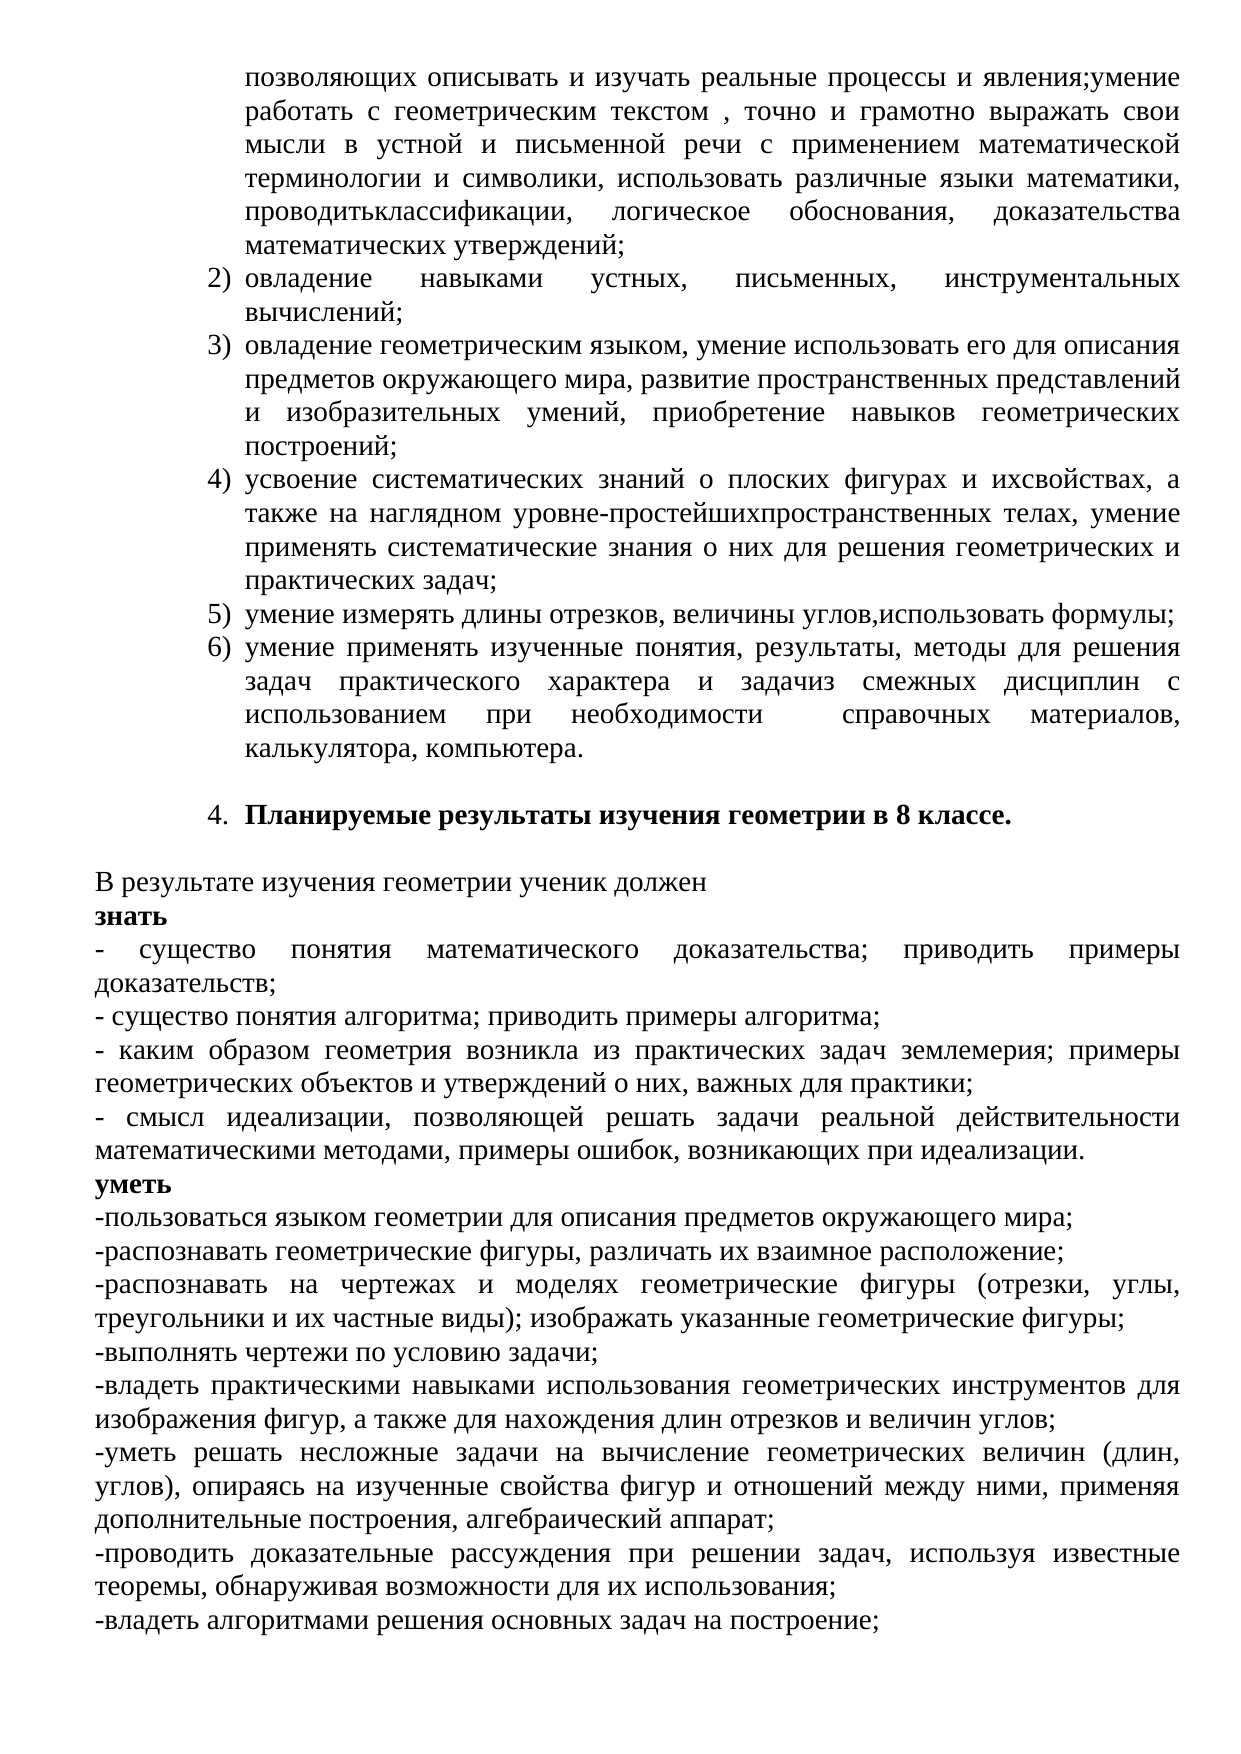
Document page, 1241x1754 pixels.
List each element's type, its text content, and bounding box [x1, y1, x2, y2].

text -распознавать на чертежах и моделях геометрические фигуры (отрезки, углы, треугольники и их частные виды); изображать указанные геометрические фигуры; [94, 1267, 1181, 1334]
list умение измерять длины отрезков, величины углов,использовать формулы; [207, 596, 1181, 629]
text -распознавать геометрические фигуры, различать их взаимное расположение; [94, 1233, 1181, 1267]
text -владеть практическими навыками использования геометрических инструментов для изображения фигур, а также для нахождения длин отрезков и величин углов; [94, 1367, 1181, 1434]
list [207, 59, 1181, 260]
text - каким образом геометрия возникла из практических задач землемерия; примеры геометрических объектов и утверждений о них, важных для практики; [94, 1032, 1181, 1099]
text -уметь решать несложные задачи на вычисление геометрических величин (длин, углов), опираясь на изученные свойства фигур и отношений между ними, применяя дополнительные построения, алгебраический аппарат; [94, 1434, 1181, 1535]
list Планируемые результаты изучения геометрии в 8 классе. [207, 797, 1181, 831]
list овладение геометрическим языком, умение использовать его для описания предметов окружающего мира, развитие пространственных представлений и изобразительных умений, приобретение навыков геометрических построений; [207, 327, 1181, 462]
list умение применять изученные понятия, результаты, методы для решения задач практического характера и задачиз смежных дисциплин с использованием при необходимости справочных материалов, калькулятора, компьютера. [207, 629, 1181, 763]
text В результате изучения геометрии ученик должен [94, 864, 1181, 898]
list овладение навыками устных, письменных, инструментальных вычислений; [207, 260, 1181, 327]
text -выполнять чертежи по условию задачи; [94, 1334, 1181, 1367]
text уметь [94, 1166, 1181, 1199]
text -пользоваться языком геометрии для описания предметов окружающего мира; [94, 1199, 1181, 1233]
list усвоение систематических знаний о плоских фигурах и ихсвойствах, а также на наглядном уровне-простейшихпространственных телах, умение применять систематические знания о них для решения геометрических и практических задач; [207, 462, 1181, 596]
text знать [94, 898, 1181, 931]
text - смысл идеализации, позволяющей решать задачи реальной действительности математическими методами, примеры ошибок, возникающих при идеализации. [94, 1099, 1181, 1166]
text - существо понятия математического доказательства; приводить примеры доказательств; [94, 931, 1181, 998]
text - существо понятия алгоритма; приводить примеры алгоритма; [94, 998, 1181, 1032]
text -проводить доказательные рассуждения при решении задач, используя известные теоремы, обнаруживая возможности для их использования; [94, 1535, 1181, 1602]
text -владеть алгоритмами решения основных задач на построение; [94, 1602, 1181, 1636]
